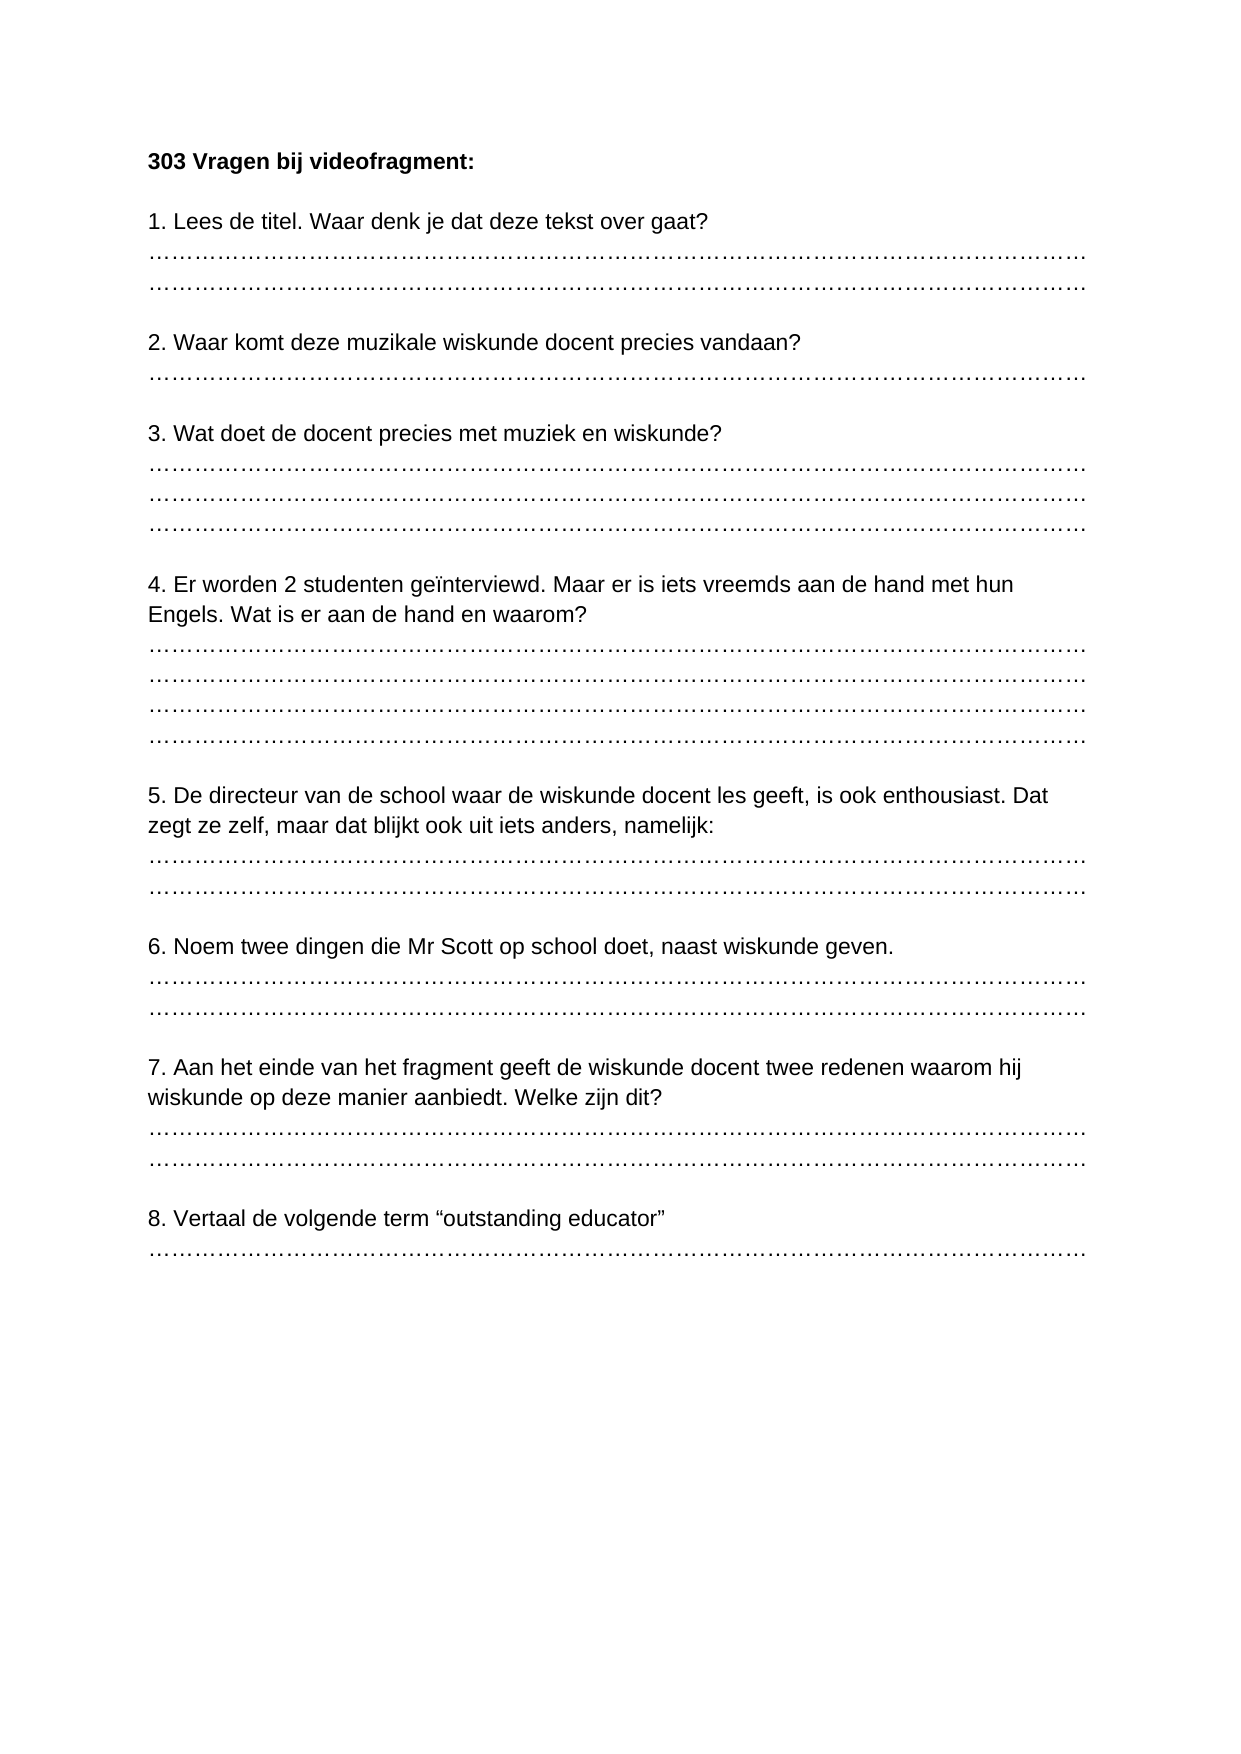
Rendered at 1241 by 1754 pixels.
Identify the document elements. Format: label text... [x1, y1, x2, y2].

text 303 Vragen bij videofragment: 1. Lees de titel. Waar denk je dat deze tekst over gaat? ………………………………………………………………………………………………………………………………………………………………………………………………………………………… 2. Waar komt deze muzikale wiskunde docent precies vandaan? …………………………………………………………………………………………………………… 3. Wat doet de docent precies met muziek en wiskunde? ………………………………………………………………………………………………………………………………………………………………………………………………………………………… …………………………………………………………………………………………………………… 4. Er worden 2 studenten geïnterviewd. Maar er is iets vreemds aan de hand met hun Engels. Wat is er aan de hand en waarom? ………………………………………………………………………………………………………………………………………………………………………………………………………………………… …………………………………………………………………………………………………………… …………………………………………………………………………………………………………… 5. De directeur van de school waar de wiskunde docent les geeft, is ook enthousiast. Dat zegt ze zelf, maar dat blijkt ook uit iets anders, namelijk: …………………………………………………………………………………………………………… …………………………………………………………………………………………………………… 6. Noem twee dingen die Mr Scott op school doet, naast wiskunde geven. …………………………………………………………………………………………………………… …………………………………………………………………………………………………………… 7. Aan het einde van het fragment geeft de wiskunde docent twee redenen waarom hij wiskunde op deze manier aanbiedt. Welke zijn dit? …………………………………………………………………………………………………………… …………………………………………………………………………………………………………… 8. Vertaal de volgende term “outstanding educator” …………………………………………………………………………………………………………… [148, 148, 1093, 1354]
